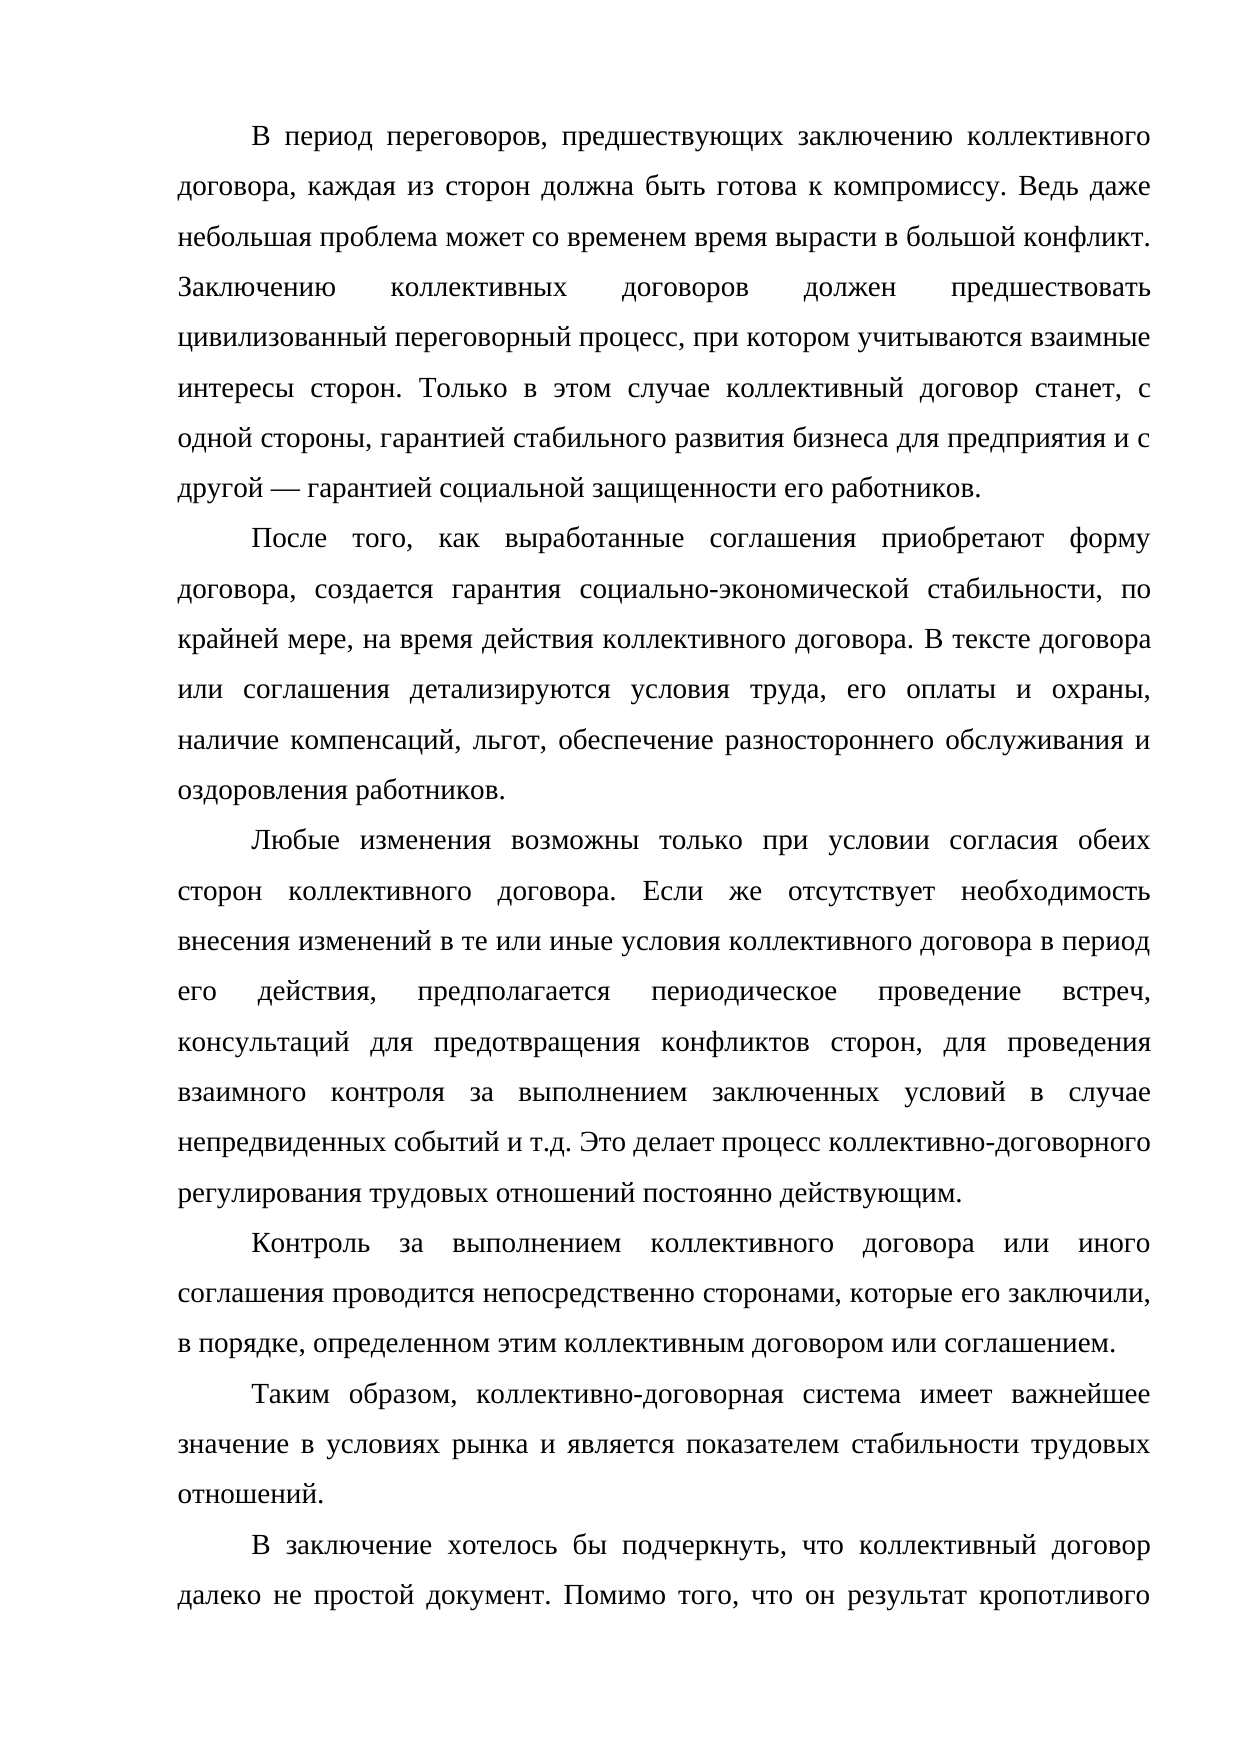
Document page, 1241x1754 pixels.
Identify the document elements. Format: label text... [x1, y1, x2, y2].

text Таким образом, коллективно-договорная система имеет важнейшее значение в условиях рынка и является показателем стабильности трудовых отношений. [177, 1376, 1152, 1510]
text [177, 1527, 1152, 1611]
text В период переговоров, предшествующих заключению коллективного договора, каждая из сторон должна быть готова к компромиссу. Ведь даже небольшая проблема может со временем время вырасти в большой конфликт. Заключению коллективных договоров должен предшествовать цивилизованный переговорный процесс, при котором учитываются взаимные интересы сторон. Только в этом случае коллективный договор станет, с одной стороны, гарантией стабильного развития бизнеса для предприятия и с другой — гарантией социальной защищенности его работников. [177, 118, 1152, 504]
text Любые изменения возможны только при условии согласия обеих сторон коллективного договора. Если же отсутствует необходимость внесения изменений в те или иные условия коллективного договора в период его действия, предполагается периодическое проведение встреч, консультаций для предотвращения конфликтов сторон, для проведения взаимного контроля за выполнением заключенных условий в случае непредвиденных событий и т.д. Это делает процесс коллективно-договорного регулирования трудовых отношений постоянно действующим. [177, 822, 1152, 1208]
text Контроль за выполнением коллективного договора или иного соглашения проводится непосредственно сторонами, которые его заключили, в порядке, определенном этим коллективным договором или соглашением. [177, 1225, 1152, 1359]
text После того, как выработанные соглашения приобретают форму договора, создается гарантия социально-экономической стабильности, по крайней мере, на время действия коллективного договора. В тексте договора или соглашения детализируются условия труда, его оплаты и охраны, наличие компенсаций, льгот, обеспечение разностороннего обслуживания и оздоровления работников. [177, 521, 1152, 806]
